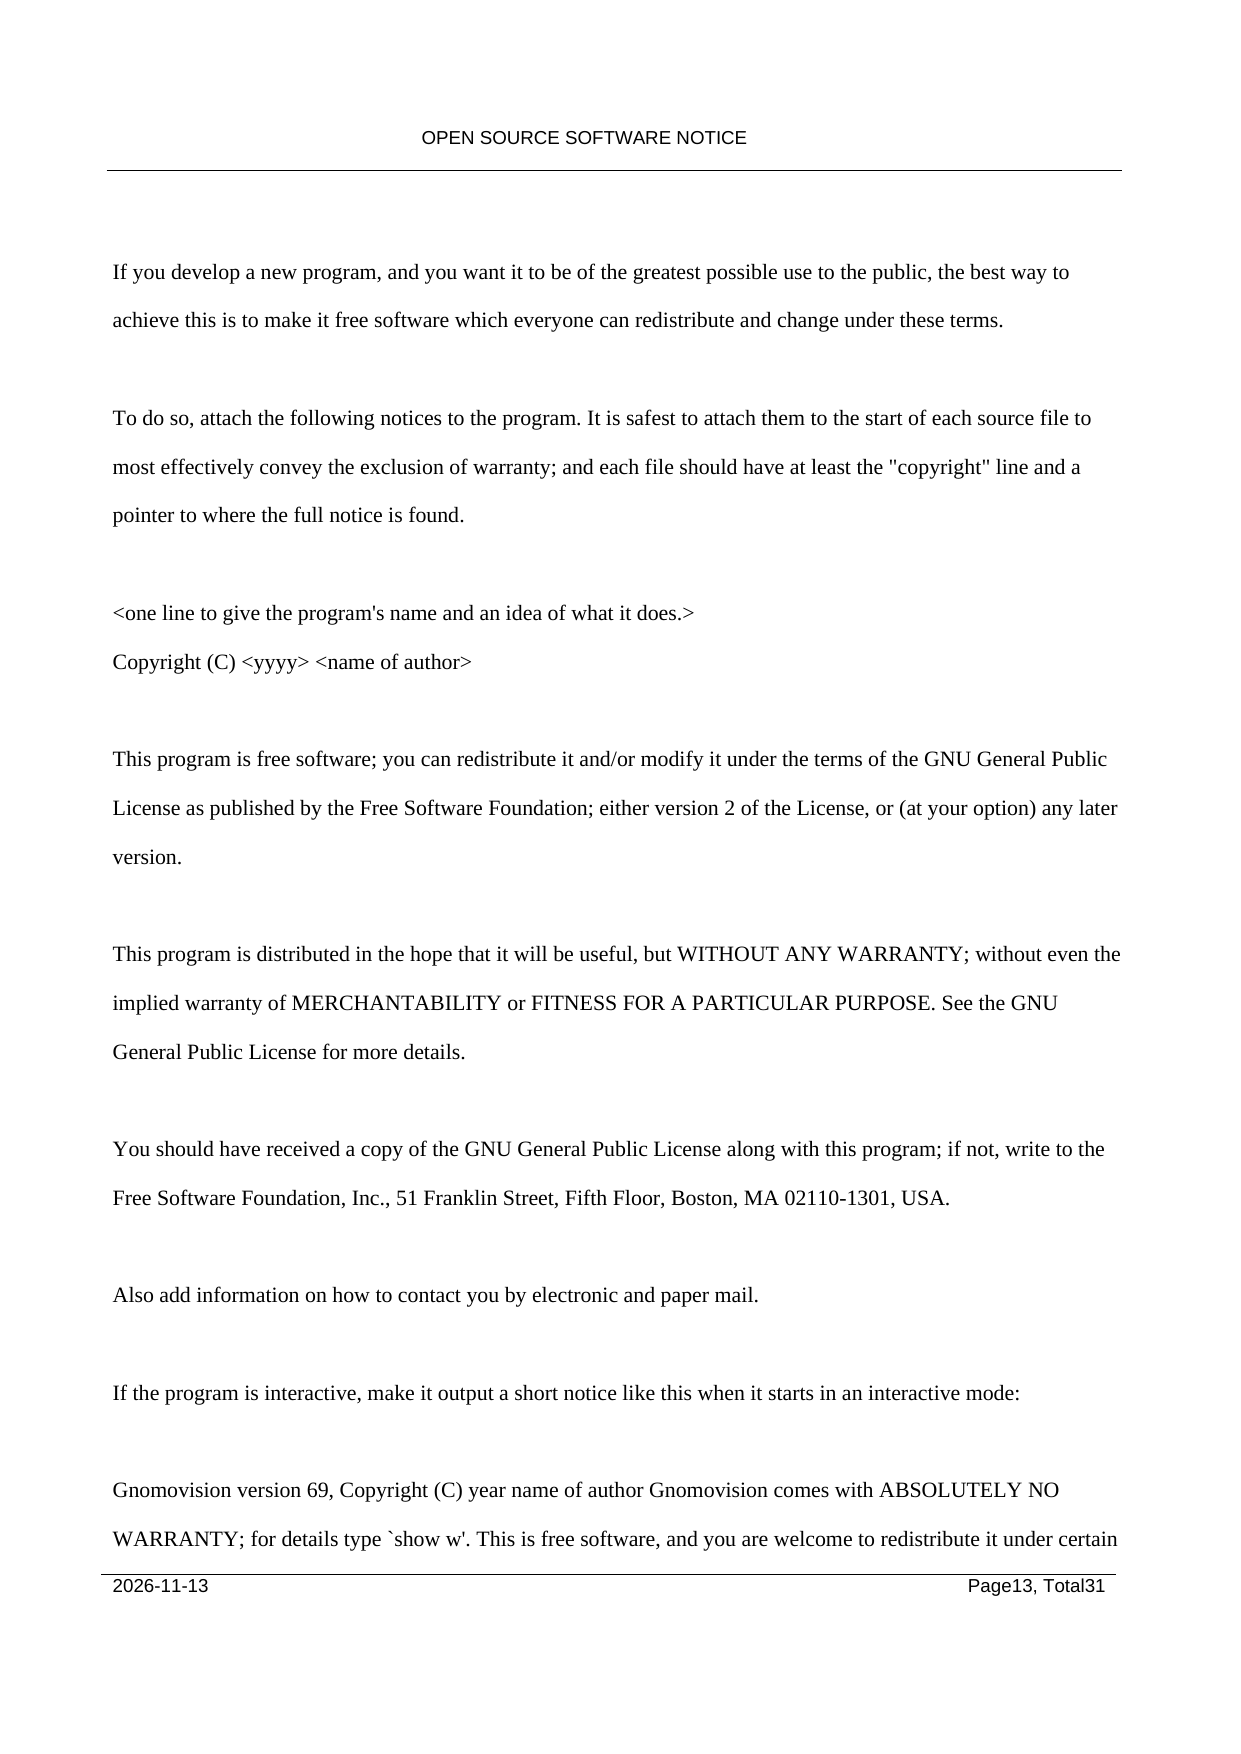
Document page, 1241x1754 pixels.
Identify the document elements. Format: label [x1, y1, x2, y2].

text [112, 206, 1128, 1555]
